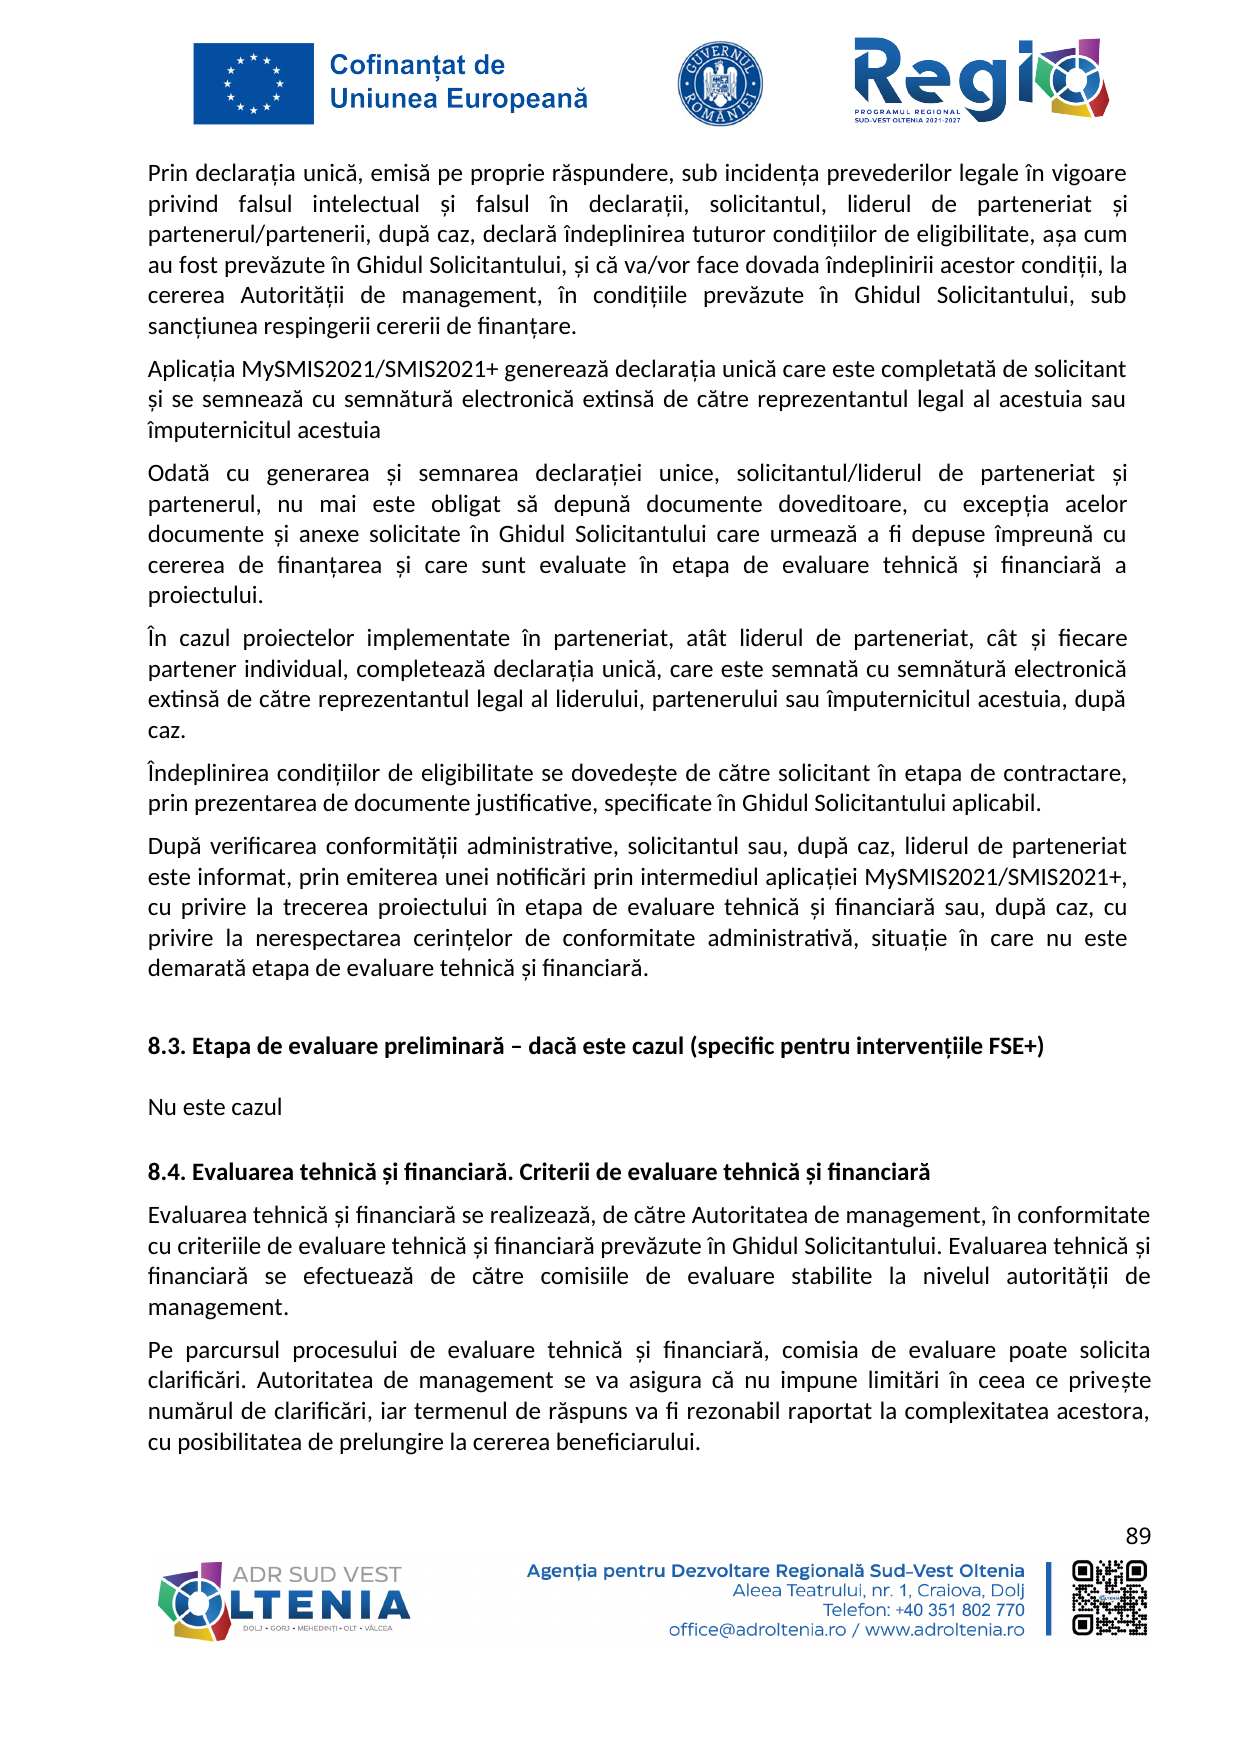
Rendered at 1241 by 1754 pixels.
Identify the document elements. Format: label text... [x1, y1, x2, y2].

picture [148, 1551, 1152, 1648]
text Evaluarea tehnică și financiară se realizează, de către Autoritatea de management, în conformitate cu criteriile de evaluare tehnică și financiară prevăzute în Ghidul Solicitantului. Evaluarea tehnică și financiară se efectuează de către comisiile de evaluare stabilite la nivelul autorității de management. [148, 1199, 1151, 1322]
text Odată cu generarea și semnarea declarației unice, solicitantul/liderul de parteneriat și partenerul, nu mai este obligat să depună documente doveditoare, cu excepția acelor documente și anexe solicitate în Ghidul Solicitantului care urmează a fi depuse împreună cu cererea de finanțarea și care sunt evaluate în etapa de evaluare tehnică și financiară a proiectului. [148, 457, 1128, 610]
text Îndeplinirea condițiilor de eligibilitate se dovedește de către solicitant în etapa de contractare, prin prezentarea de documente justificative, specificate în Ghidul Solicitantului aplicabil. [148, 757, 1128, 818]
picture [852, 36, 1111, 126]
text 8.3. Etapa de evaluare preliminară – dacă este cazul (specific pentru intervențiile FSE+) [148, 1030, 1152, 1061]
text Aplicația MySMIS2021/SMIS2021+ generează declarația unică care este completată de solicitant și se semnează cu semnătură electronică extinsă de către reprezentantul legal al acestuia sau împuternicitul acestuia [148, 353, 1128, 445]
text În cazul proiectelor implementate în parteneriat, atât liderul de parteneriat, cât și fiecare partener individual, completează declarația unică, care este semnată cu semnătură electronică extinsă de către reprezentantul legal al liderului, partenerului sau împuternicitul acestuia, după caz. [148, 622, 1128, 744]
text După verificarea conformității administrative, solicitantul sau, după caz, liderul de parteneriat este informat, prin emiterea unei notificări prin intermediul aplicației MySMIS2021/SMIS2021+, cu privire la trecerea proiectului în etapa de evaluare tehnică și financiară sau, după caz, cu privire la nerespectarea cerințelor de conformitate administrativă, situație în care nu este demarată etapa de evaluare tehnică și financiară. [148, 830, 1128, 983]
text Prin declarația unică, emisă pe proprie răspundere, sub incidența prevederilor legale în vigoare privind falsul intelectual și falsul în declarații, solicitantul, liderul de parteneriat și partenerul/partenerii, după caz, declară îndeplinirea tuturor condițiilor de eligibilitate, așa cum au fost prevăzute în Ghidul Solicitantului, și că va/vor face dovada îndeplinirii acestor condiții, la cererea Autorității de management, în condițiile prevăzute în Ghidul Solicitantului, sub sancțiunea respingerii cererii de finanțare. [148, 157, 1128, 341]
text Pe parcursul procesului de evaluare tehnică și financiară, comisia de evaluare poate solicita clarificări. Autoritatea de management se va asigura că nu impune limitări în ceea ce privește numărul de clarificări, iar termenul de răspuns va fi rezonabil raportat la complexitatea acestora, cu posibilitatea de prelungire la cererea beneficiarului. [148, 1334, 1151, 1456]
picture [188, 38, 590, 128]
text Nu este cazul [148, 1091, 1152, 1122]
text 8.4. Evaluarea tehnică și financiară. Criterii de evaluare tehnică și financiară [148, 1156, 1152, 1187]
picture [674, 39, 768, 128]
